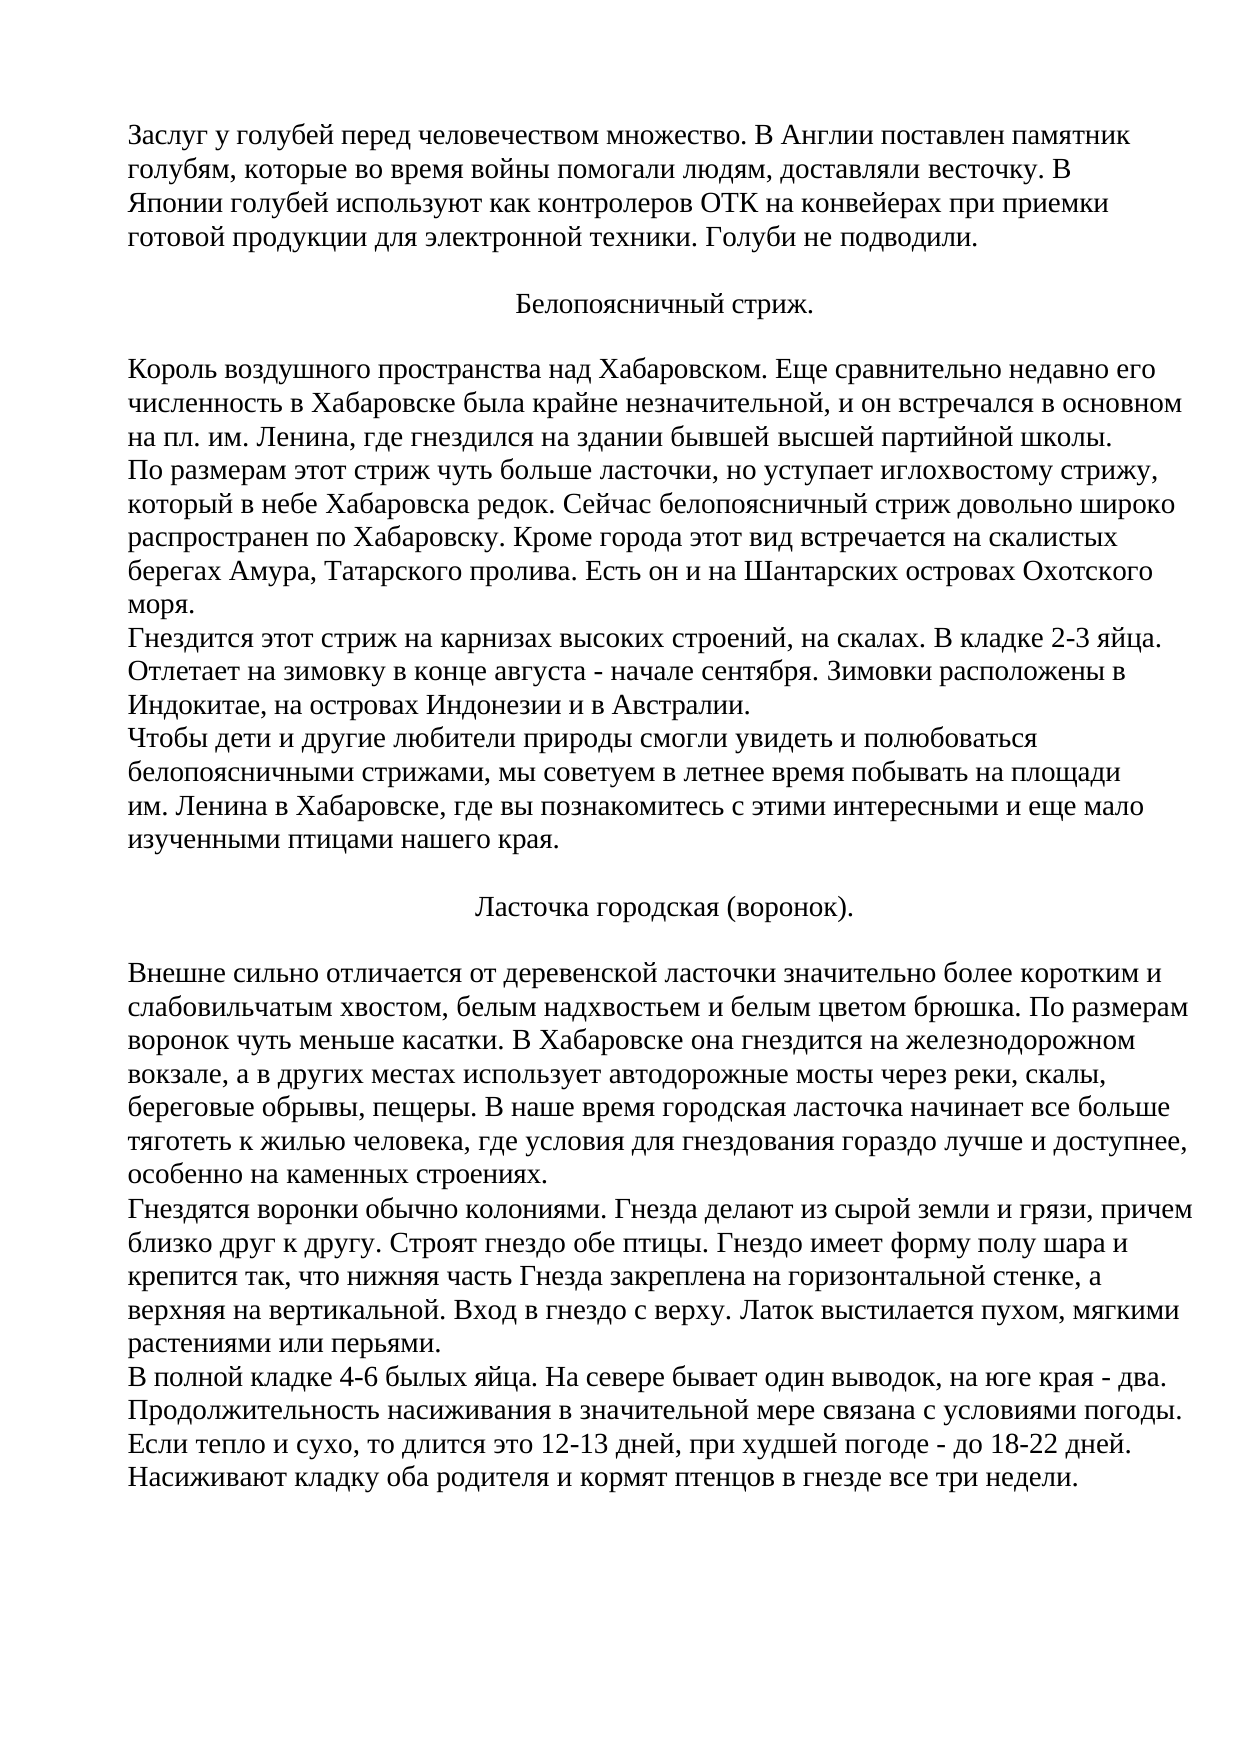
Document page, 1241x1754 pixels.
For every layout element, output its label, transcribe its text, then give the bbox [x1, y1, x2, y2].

text По размерам этот стриж чуть больше ласточки, но уступает иглохвостому стрижу, который в небе Хабаровска редок. Сейчас белопоясничный стриж довольно широко распространен по Хабаровску. Кроме города этот вид встречается на скалистых берегах Амура, Татарского пролива. Есть он и на Шантарских островах Охотского моря. [127, 453, 1202, 620]
text Ласточка городская (воронок). [127, 889, 1202, 922]
text Король воздушного пространства над Хабаровском. Еще сравнительно недавно его численность в Хабаровске была крайне незначительной, и он встречался в основном на пл. им. Ленина, где гнездился на здании бывшей высшей партийной школы. [127, 352, 1202, 453]
text Внешне сильно отличается от деревенской ласточки значительно более коротким и слабовильчатым хвостом, белым надхвостьем и белым цветом брюшка. По размерам воронок чуть меньше касатки. В Хабаровске она гнездится на железнодорожном вокзале, а в других местах использует автодорожные мосты через реки, скалы, береговые обрывы, пещеры. В наше время городская ласточка начинает все больше тяготеть к жилью человека, где условия для гнездования гораздо лучше и доступнее, особенно на каменных строениях. [127, 956, 1202, 1191]
text Чтобы дети и другие любители природы смогли увидеть и полюбоваться белопоясничными стрижами, мы советуем в летнее время побывать на площади им. Ленина в Хабаровске, где вы познакомитесь с этими интересными и еще мало изученными птицами нашего края. [127, 721, 1146, 855]
text Белопоясничный стриж. [127, 286, 1202, 319]
text Заслуг у голубей перед человечеством множество. В Англии поставлен памятник голубям, которые во время войны помогали людям, доставляли весточку. В Японии голубей используют как контролеров ОТК на конвейерах при приемки готовой продукции для электронной техники. Голуби не подводили. [127, 118, 1146, 253]
text Гнездится этот стриж на карнизах высоких строений, на скалах. В кладке 2-3 яйца. Отлетает на зимовку в конце августа - начале сентября. Зимовки расположены в Индокитае, на островах Индонезии и в Австралии. [127, 620, 1202, 721]
text В полной кладке 4-6 былых яйца. На севере бывает один выводок, на юге края - два. Продолжительность насиживания в значительной мере связана с условиями погоды. Если тепло и сухо, то длится это 12-13 дней, при худшей погоде - до 18-22 дней. Насиживают кладку оба родителя и кормят птенцов в гнезде все три недели. [127, 1359, 1202, 1493]
text Гнездятся воронки обычно колониями. Гнезда делают из сырой земли и грязи, причем близко друг к другу. Строят гнездо обе птицы. Гнездо имеет форму полу шара и крепится так, что нижняя часть Гнезда закреплена на горизонтальной стенке, а верхняя на вертикальной. Вход в гнездо с верху. Латок выстилается пухом, мягкими растениями или перьями. [127, 1192, 1202, 1359]
